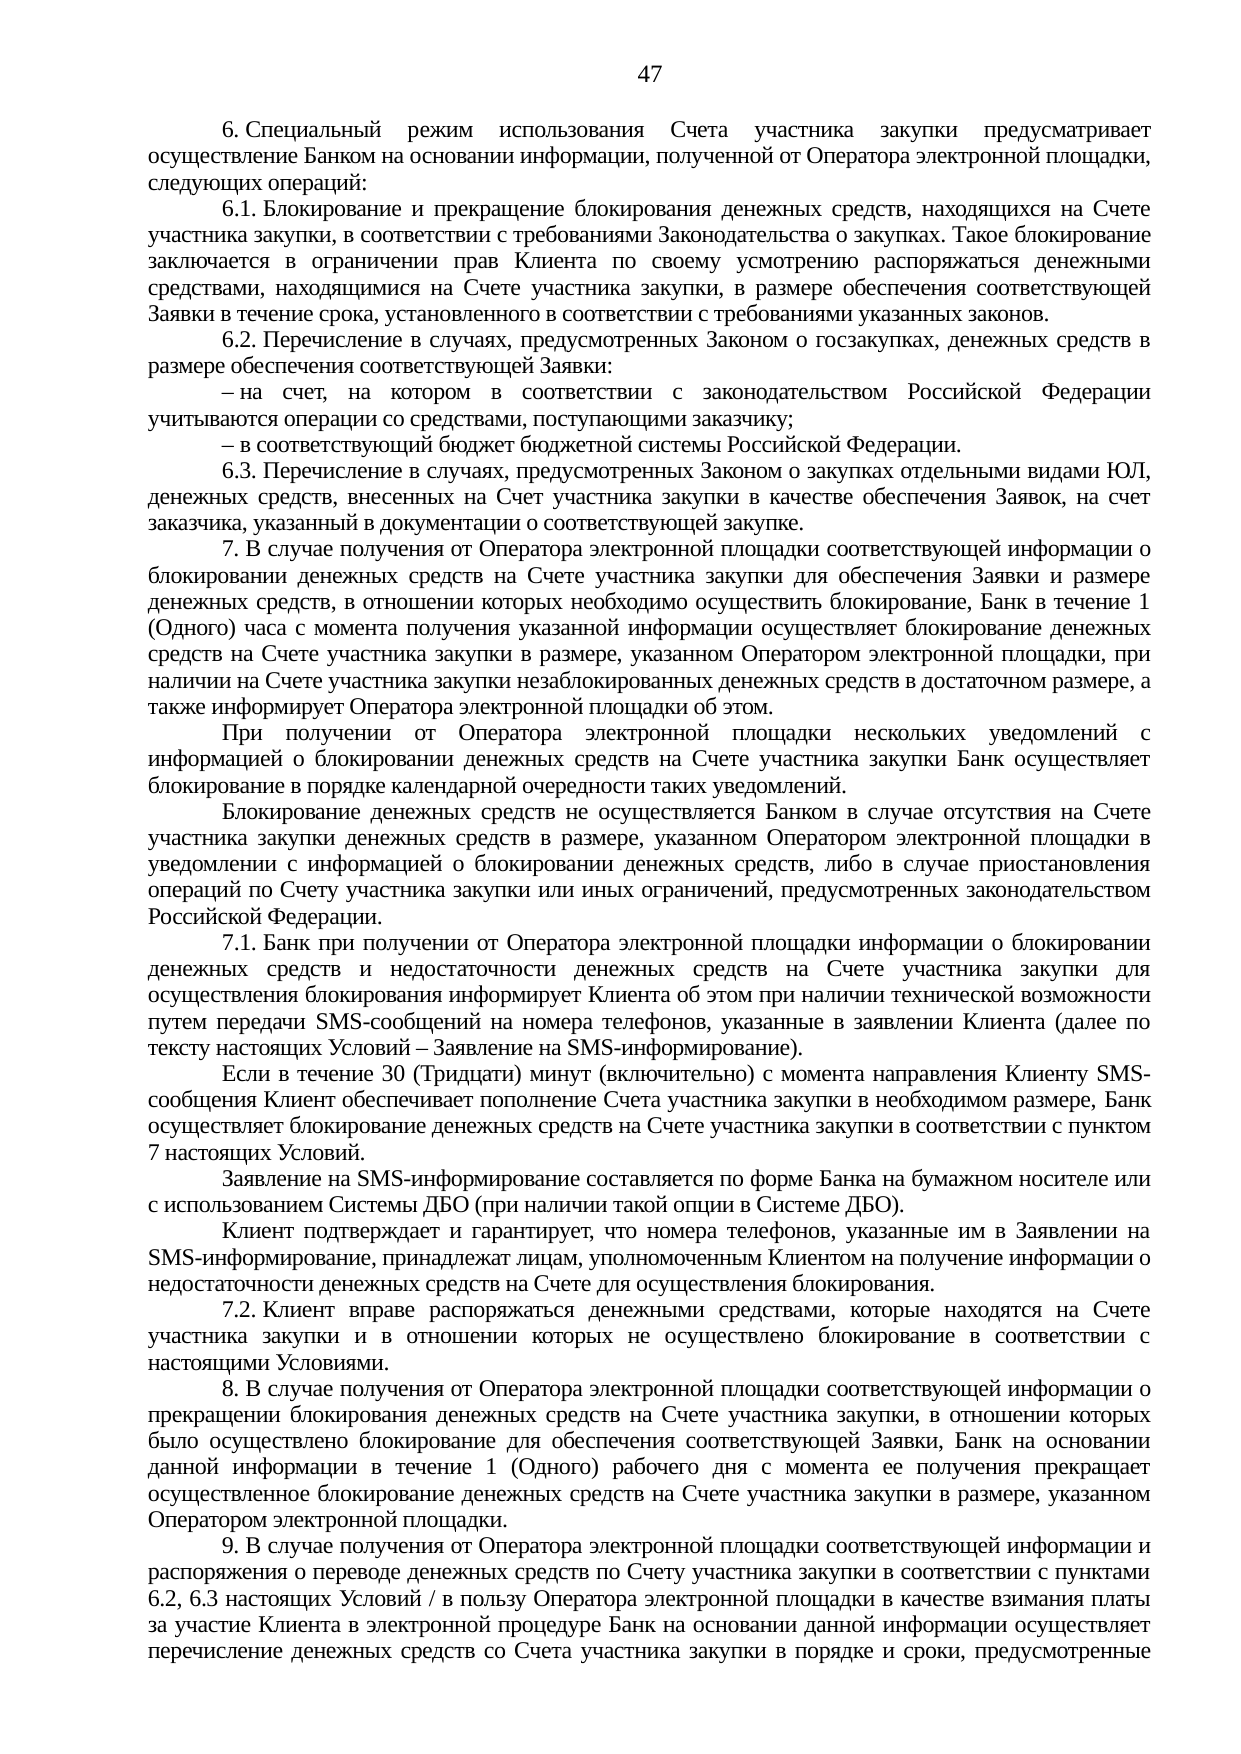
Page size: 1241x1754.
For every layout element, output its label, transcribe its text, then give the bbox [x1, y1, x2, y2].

text Если в течение 30 (Тридцати) минут (включительно) с момента направления Клиенту SMS-сообщения Клиент обеспечивает пополнение Счета участника закупки в необходимом размере, Банк осуществляет блокирование денежных средств на Счете участника закупки в соответствии с пунктом 7 настоящих Условий. [148, 1061, 1152, 1165]
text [148, 1532, 1152, 1664]
text – на счет, на котором в соответствии с законодательством Российской Федерации учитываются операции со средствами, поступающими заказчику; [148, 379, 1152, 431]
text 6.1. Блокирование и прекращение блокирования денежных средств, находящихся на Счете участника закупки, в соответствии с требованиями Законодательства о закупках. Такое блокирование заключается в ограничении прав Клиента по своему усмотрению распоряжаться денежными средствами, находящимися на Счете участника закупки, в размере обеспечения соответствующей Заявки в течение срока, установленного в соответствии с требованиями указанных законов. [148, 195, 1152, 326]
text 6.3. Перечисление в случаях, предусмотренных Законом о закупках отдельными видами ЮЛ, денежных средств, внесенных на Счет участника закупки в качестве обеспечения Заявок, на счет заказчика, указанный в документации о соответствующей закупке. [148, 457, 1152, 536]
text 7. В случае получения от Оператора электронной площадки соответствующей информации о блокировании денежных средств на Счете участника закупки для обеспечения Заявки и размере денежных средств, в отношении которых необходимо осуществить блокирование, Банк в течение 1 (Одного) часа с момента получения указанной информации осуществляет блокирование денежных средств на Счете участника закупки в размере, указанном Оператором электронной площадки, при наличии на Счете участника закупки незаблокированных денежных средств в достаточном размере, а также информирует Оператора электронной площадки об этом. [148, 536, 1152, 719]
text 8. В случае получения от Оператора электронной площадки соответствующей информации о прекращении блокирования денежных средств на Счете участника закупки, в отношении которых было осуществлено блокирование для обеспечения соответствующей Заявки, Банк на основании данной информации в течение 1 (Одного) рабочего дня с момента ее получения прекращает осуществленное блокирование денежных средств на Счете участника закупки в размере, указанном Оператором электронной площадки. [148, 1375, 1152, 1532]
text Клиент подтверждает и гарантирует, что номера телефонов, указанные им в Заявлении на SMS-информирование, принадлежат лицам, уполномоченным Клиентом на получение информации о недостаточности денежных средств на Счете для осуществления блокирования. [148, 1218, 1152, 1296]
text Заявление на SMS-информирование составляется по форме Банка на бумажном носителе или с использованием Системы ДБО (при наличии такой опции в Системе ДБО). [148, 1165, 1152, 1218]
text 7.1. Банк при получении от Оператора электронной площадки информации о блокировании денежных средств и недостаточности денежных средств на Счете участника закупки для осуществления блокирования информирует Клиента об этом при наличии технической возможности путем передачи SMS-сообщений на номера телефонов, указанные в заявлении Клиента (далее по тексту настоящих Условий – Заявление на SMS-информирование). [148, 929, 1152, 1061]
text 6.2. Перечисление в случаях, предусмотренных Законом о госзакупках, денежных средств в размере обеспечения соответствующей Заявки: [148, 326, 1152, 379]
text При получении от Оператора электронной площадки нескольких уведомлений с информацией о блокировании денежных средств на Счете участника закупки Банк осуществляет блокирование в порядке календарной очередности таких уведомлений. [148, 719, 1152, 798]
text Блокирование денежных средств не осуществляется Банком в случае отсутствия на Счете участника закупки денежных средств в размере, указанном Оператором электронной площадки в уведомлении с информацией о блокировании денежных средств, либо в случае приостановления операций по Счету участника закупки или иных ограничений, предусмотренных законодательством Российской Федерации. [148, 798, 1152, 929]
text 6. Специальный режим использования Счета участника закупки предусматривает осуществление Банком на основании информации, полученной от Оператора электронной площадки, следующих операций: [148, 117, 1152, 195]
text – в соответствующий бюджет бюджетной системы Российской Федерации. [148, 431, 1152, 457]
text 7.2. Клиент вправе распоряжаться денежными средствами, которые находятся на Счете участника закупки и в отношении которых не осуществлено блокирование в соответствии с настоящими Условиями. [148, 1296, 1152, 1375]
